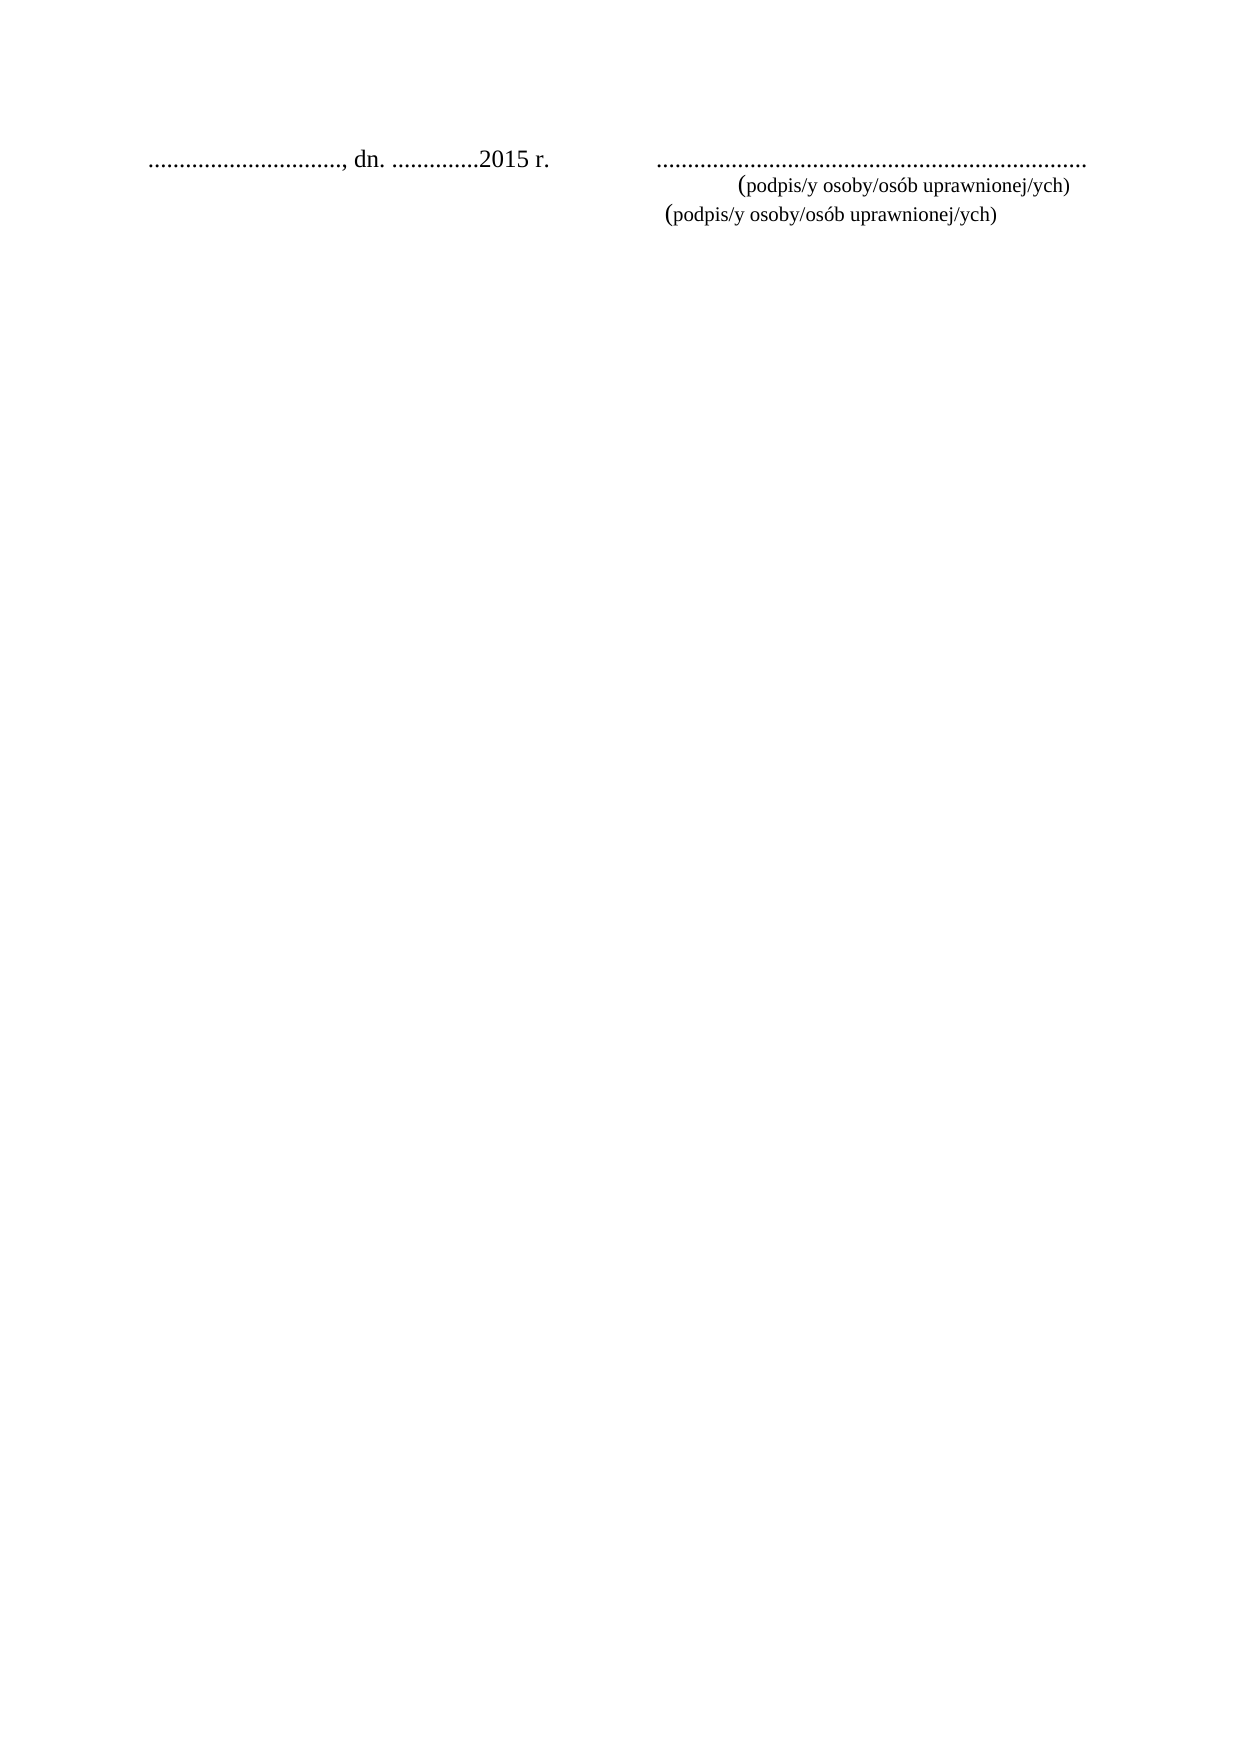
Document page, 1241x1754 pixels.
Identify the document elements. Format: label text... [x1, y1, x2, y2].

text (podpis/y osoby/osób uprawnionej/ych) [664, 173, 1093, 198]
text ..............................., dn. ..............2015 r. ..................................................................... [148, 148, 1093, 173]
text (podpis/y osoby/osób uprawnionej/ych) [664, 198, 1093, 226]
